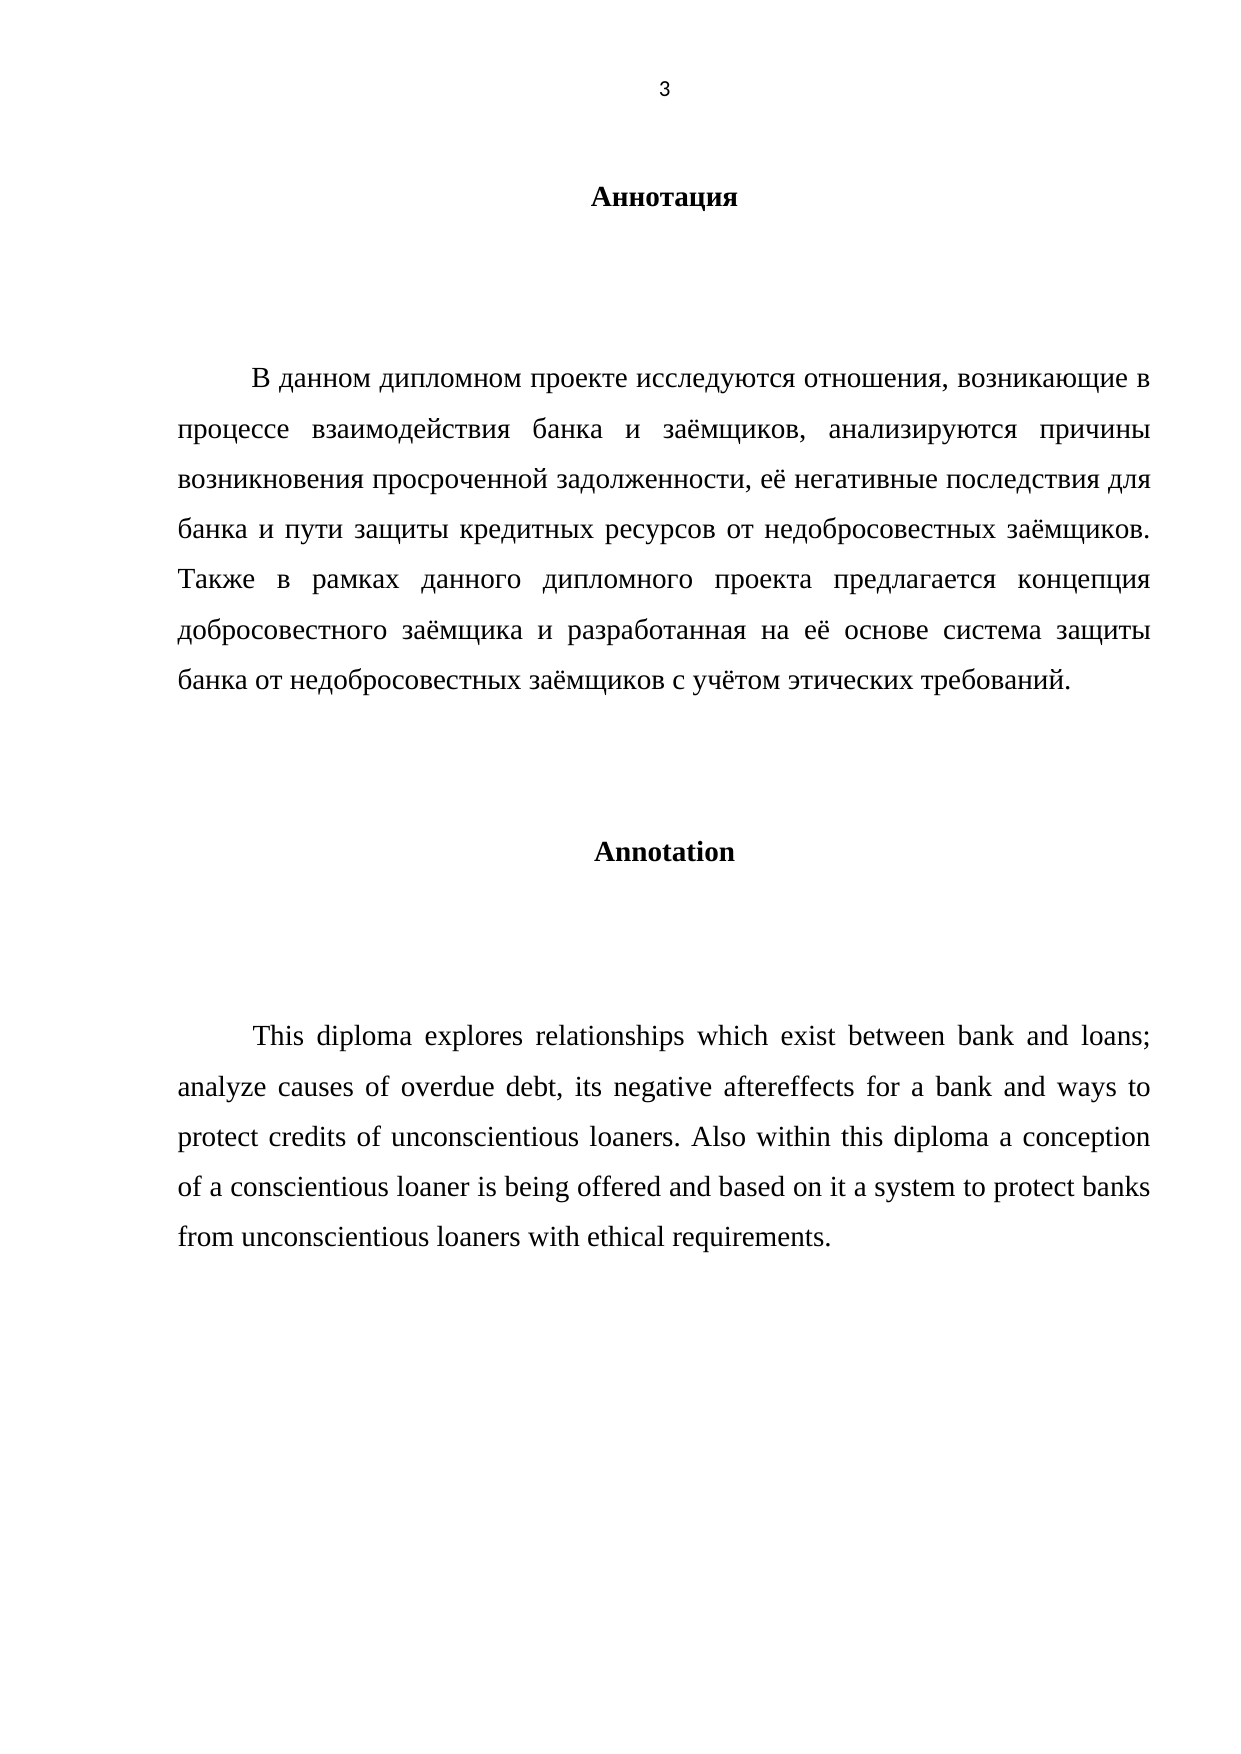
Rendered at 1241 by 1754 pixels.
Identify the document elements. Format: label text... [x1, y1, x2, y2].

text Annotation [177, 834, 1152, 868]
text В данном дипломном проекте исследуются отношения, возникающие в процессе взаимодействия банка и заёмщиков, анализируются причины возникновения просроченной задолженности, её негативные последствия для банка и пути защиты кредитных ресурсов от недобросовестных заёмщиков. Также в рамках данного дипломного проекта предлагается концепция добросовестного заёмщика и разработанная на её основе система защиты банка от недобросовестных заёмщиков с учётом этических требований. [177, 360, 1152, 696]
text Аннотация [177, 179, 1152, 213]
text This diploma explores relationships which exist between bank and loans; analyze causes of overdue debt, its negative aftereffects for a bank and ways to protect credits of unconscientious loaners. Also within this diploma a conception of a conscientious loaner is being offered and based on it a system to protect banks from unconscientious loaners with ethical requirements. [177, 1018, 1152, 1253]
